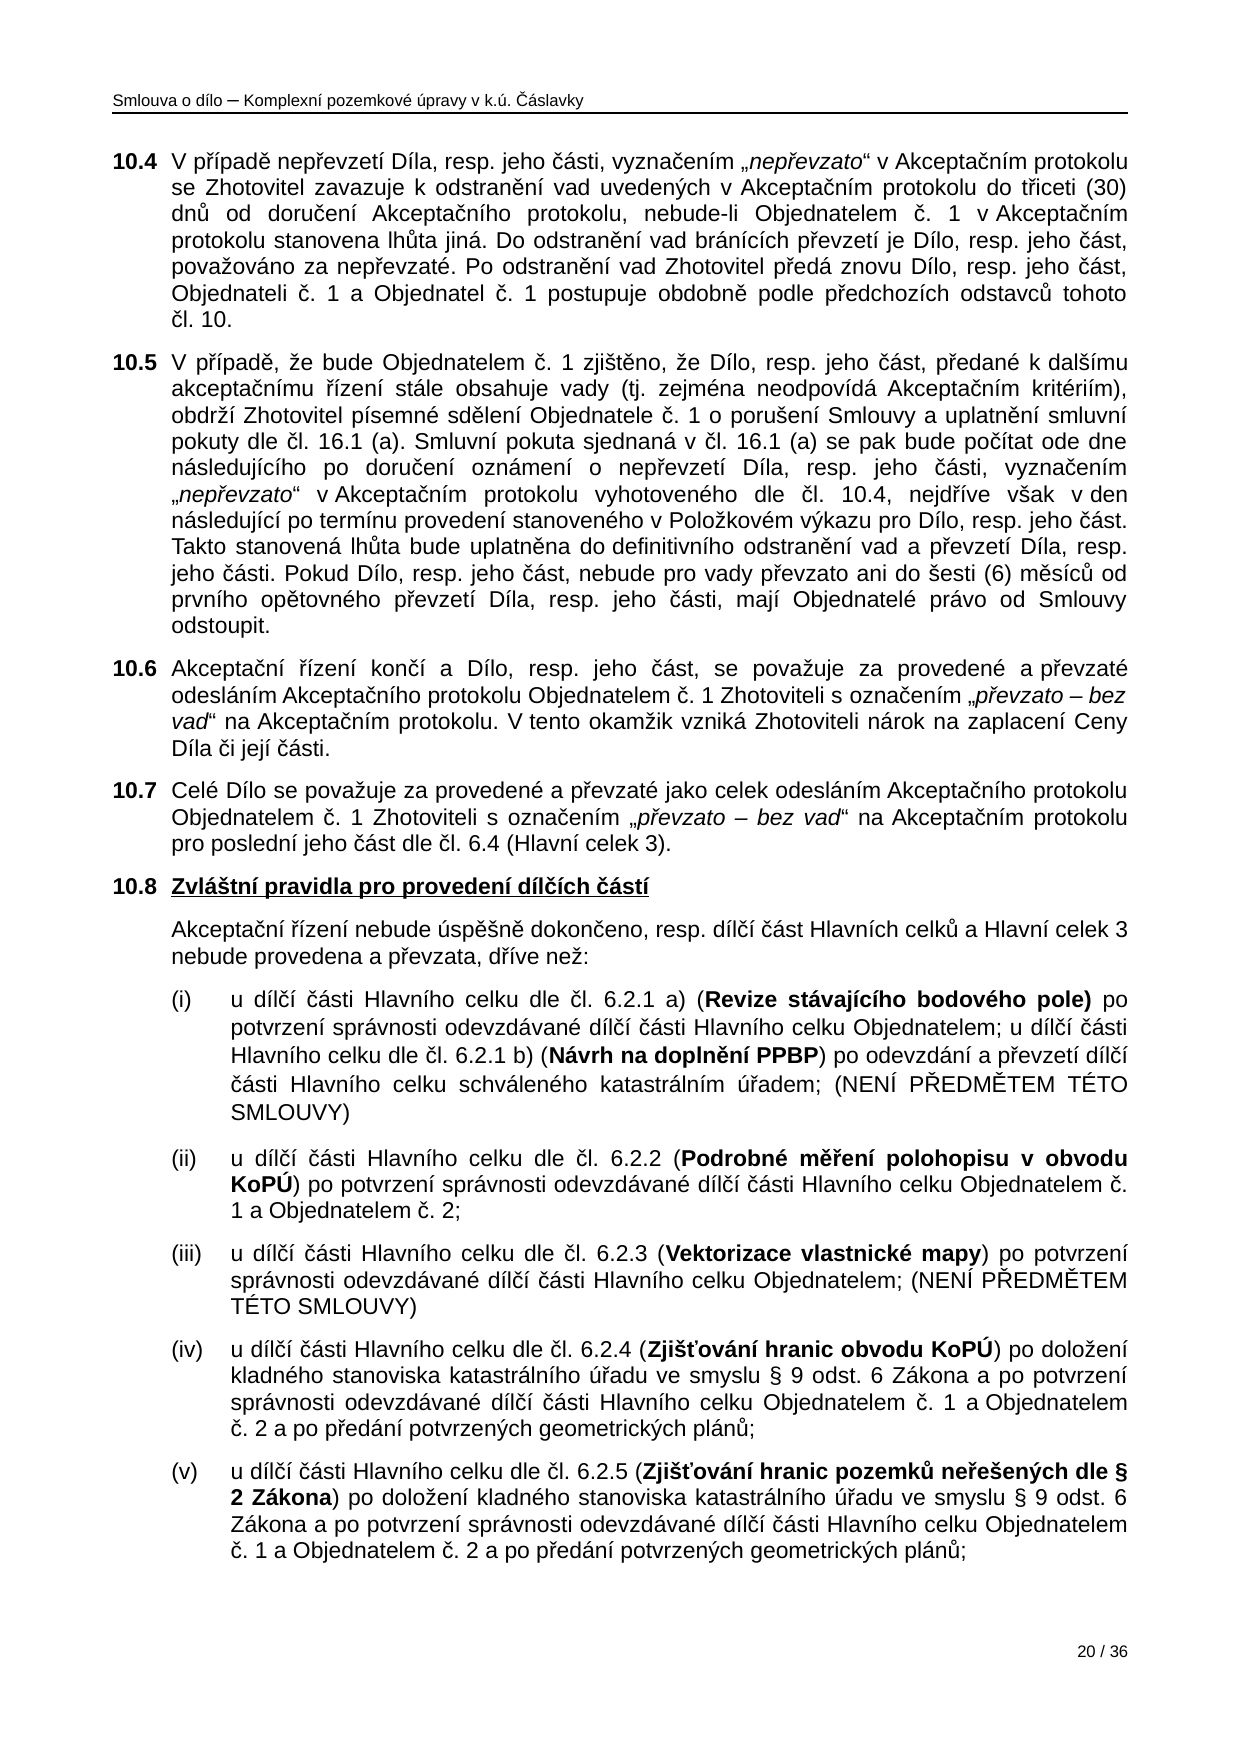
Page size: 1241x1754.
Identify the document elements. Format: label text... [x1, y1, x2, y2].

text V případě, že bude Objednatelem č. 1 zjištěno, že Dílo, resp. jeho část, předané k dalšímu akceptačnímu řízení stále obsahuje vady (tj. zejména neodpovídá Akceptačním kritériím), obdrží Zhotovitel písemné sdělení Objednatele č. 1 o porušení Smlouvy a uplatnění smluvní pokuty dle čl. 16.1 (a). Smluvní pokuta sjednaná v čl. 16.1 (a) se pak bude počítat ode dne následujícího po doručení oznámení o nepřevzetí Díla, resp. jeho části, vyznačením „nepřevzato“ v Akceptačním protokolu vyhotoveného dle čl. 10.4, nejdříve však v den následující po termínu provedení stanoveného v Položkovém výkazu pro Dílo, resp. jeho část. Takto stanovená lhůta bude uplatněna do definitivního odstranění vad a převzetí Díla, resp. jeho části. Pokud Dílo, resp. jeho část, nebude pro vady převzato ani do šesti (6) měsíců od prvního opětovného převzetí Díla, resp. jeho části, mají Objednatelé právo od Smlouvy odstoupit. [112, 349, 1128, 639]
text Celé Dílo se považuje za provedené a převzaté jako celek odesláním Akceptačního protokolu Objednatelem č. 1 Zhotoviteli s označením „převzato – bez vad“ na Akceptačním protokolu pro poslední jeho část dle čl. 6.4 (Hlavní celek 3). [112, 777, 1128, 857]
text Akceptační řízení končí a Dílo, resp. jeho část, se považuje za provedené a převzaté odesláním Akceptačního protokolu Objednatelem č. 1 Zhotoviteli s označením „převzato – bez vad“ na Akceptačním protokolu. V tento okamžik vzniká Zhotoviteli nárok na zaplacení Ceny Díla či její části. [112, 655, 1128, 761]
list Akceptační řízení nebude úspěšně dokončeno, resp. dílčí část Hlavních celků a Hlavní celek 3 nebude provedena a převzata, dříve než: [171, 916, 1128, 969]
list u dílčí části Hlavního celku dle čl. 6.2.3 (Vektorizace vlastnické mapy) po potvrzení správnosti odevzdávané dílčí části Hlavního celku Objednatelem; (NENÍ PŘEDMĚTEM TÉTO SMLOUVY) [171, 1240, 1128, 1319]
text V případě nepřevzetí Díla, resp. jeho části, vyznačením „nepřevzato“ v Akceptačním protokolu se Zhotovitel zavazuje k odstranění vad uvedených v Akceptačním protokolu do třiceti (30) dnů od doručení Akceptačního protokolu, nebude-li Objednatelem č. 1 v Akceptačním protokolu stanovena lhůta jiná. Do odstranění vad bránících převzetí je Dílo, resp. jeho část, považováno za nepřevzaté. Po odstranění vad Zhotovitel předá znovu Dílo, resp. jeho část, Objednateli č. 1 a Objednatel č. 1 postupuje obdobně podle předchozích odstavců tohoto čl. 10. [112, 148, 1128, 332]
list u dílčí části Hlavního celku dle čl. 6.2.5 (Zjišťování hranic pozemků neřešených dle § 2 Zákona) po doložení kladného stanoviska katastrálního úřadu ve smyslu § 9 odst. 6 Zákona a po potvrzení správnosti odevzdávané dílčí části Hlavního celku Objednatelem č. 1 a Objednatelem č. 2 a po předání potvrzených geometrických plánů; [171, 1458, 1128, 1563]
list u dílčí části Hlavního celku dle čl. 6.2.2 (Podrobné měření polohopisu v obvodu KoPÚ) po potvrzení správnosti odevzdávané dílčí části Hlavního celku Objednatelem č. 1 a Objednatelem č. 2; [171, 1144, 1128, 1223]
text Zvláštní pravidla pro provedení dílčích částí [112, 873, 1128, 899]
list u dílčí části Hlavního celku dle čl. 6.2.4 (Zjišťování hranic obvodu KoPÚ) po doložení kladného stanoviska katastrálního úřadu ve smyslu § 9 odst. 6 Zákona a po potvrzení správnosti odevzdávané dílčí části Hlavního celku Objednatelem č. 1 a Objednatelem č. 2 a po předání potvrzených geometrických plánů; [171, 1336, 1128, 1441]
list u dílčí části Hlavního celku dle čl. 6.2.1 a) (Revize stávajícího bodového pole) po potvrzení správnosti odevzdávané dílčí části Hlavního celku Objednatelem; u dílčí části Hlavního celku dle čl. 6.2.1 b) (Návrh na doplnění PPBP) po odevzdání a převzetí dílčí části Hlavního celku schváleného katastrálním úřadem; (NENÍ PŘEDMĚTEM TÉTO SMLOUVY) [171, 986, 1128, 1126]
